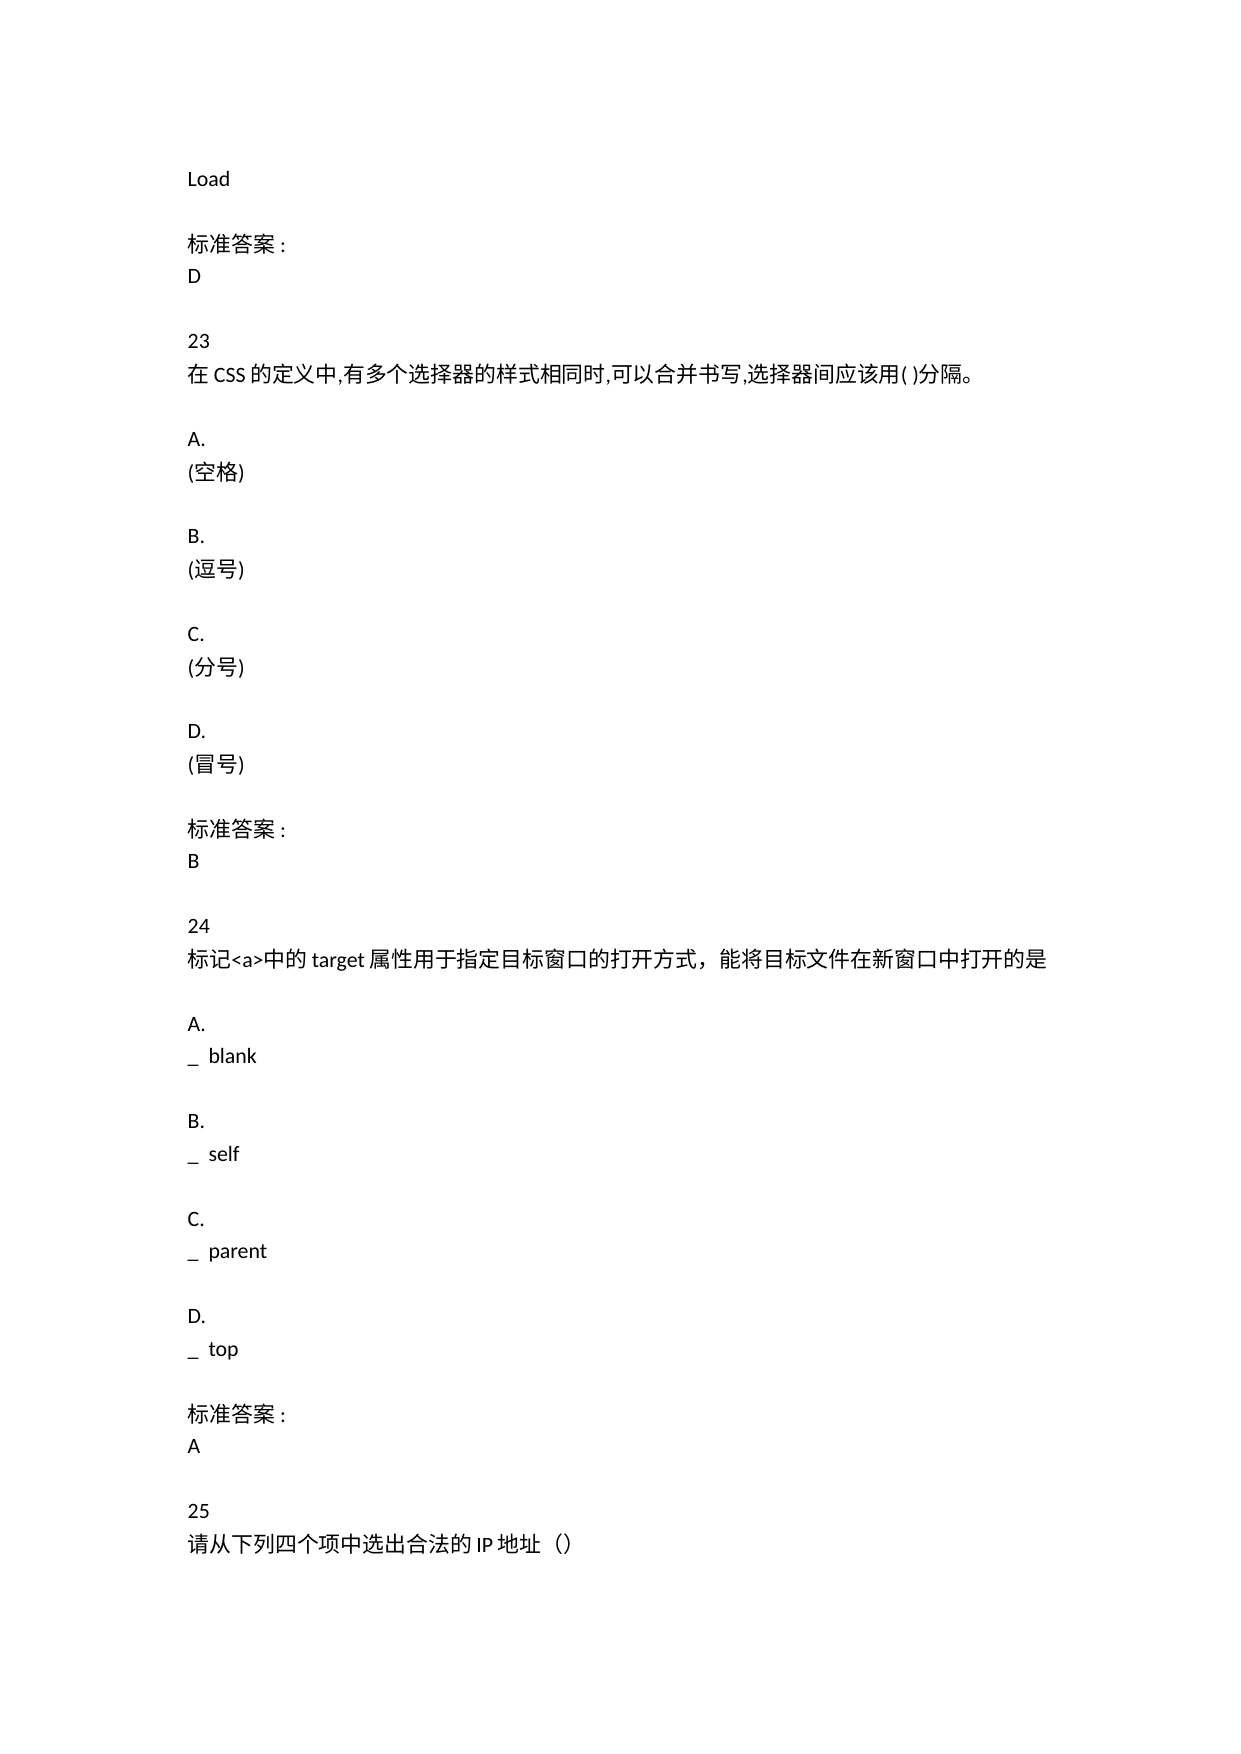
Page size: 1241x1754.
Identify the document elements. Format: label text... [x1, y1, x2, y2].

text _ top [187, 1332, 1053, 1364]
text 24 [187, 909, 1053, 942]
text (逗号) [187, 552, 1053, 584]
text B. [187, 1104, 1053, 1137]
text A [187, 1429, 1053, 1462]
text 25 [187, 1494, 1053, 1527]
text B [187, 844, 1053, 877]
text C. [187, 617, 1053, 649]
text _ self [187, 1137, 1053, 1169]
text 标准答案 : [187, 1397, 1053, 1429]
text 23 [187, 324, 1053, 357]
text A. [187, 1007, 1053, 1039]
text _ blank [187, 1039, 1053, 1072]
text Load [187, 162, 1053, 194]
text 标准答案 : [187, 227, 1053, 259]
text D. [187, 1299, 1053, 1332]
text _ parent [187, 1234, 1053, 1267]
text (分号) [187, 649, 1053, 682]
text D. [187, 714, 1053, 747]
text C. [187, 1202, 1053, 1234]
text D [187, 259, 1053, 292]
text B. [187, 519, 1053, 552]
text 请从下列四个项中选出合法的IP地址（） [187, 1527, 1053, 1559]
text 在CSS的定义中,有多个选择器的样式相同时,可以合并书写,选择器间应该用( )分隔。 [187, 357, 1053, 389]
text (冒号) [187, 747, 1053, 779]
text 标准答案 : [187, 812, 1053, 844]
text 标记<a>中的target属性用于指定目标窗口的打开方式，能将目标文件在新窗口中打开的是 [187, 942, 1053, 974]
text A. [187, 422, 1053, 454]
text (空格) [187, 454, 1053, 487]
